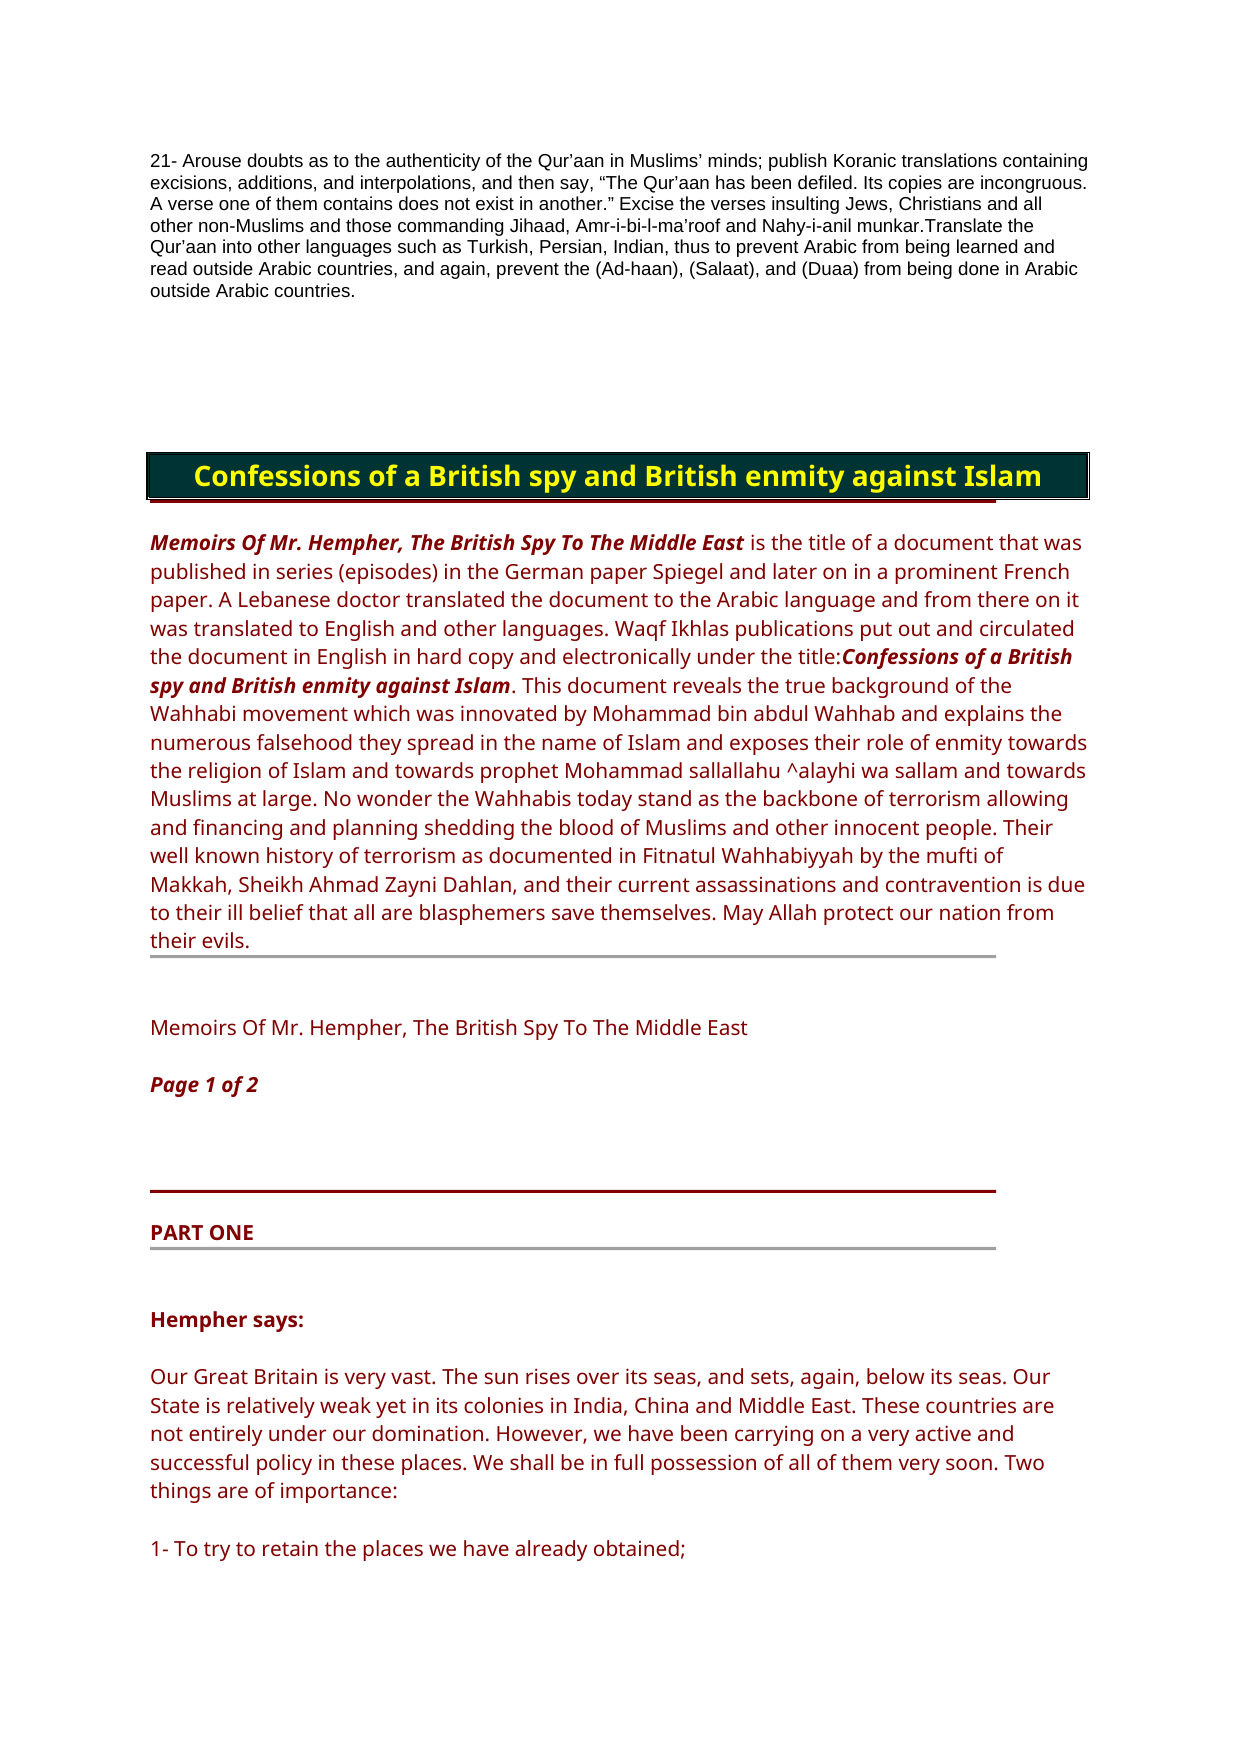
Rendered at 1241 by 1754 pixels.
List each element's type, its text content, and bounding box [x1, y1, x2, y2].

text Hempher says: [150, 1305, 1090, 1333]
text 1- To try to retain the places we have already obtained; [150, 1534, 1090, 1562]
table_header Confessions of a British spy and British enmity against Islam [150, 455, 1086, 497]
text Memoirs Of Mr. Hempher, The British Spy To The Middle East is the title of a document that was published in series (episodes) in the German paper Spiegel and later on in a prominent French paper. A Lebanese doctor translated the document to the Arabic language and from there on it was translated to English and other languages. Waqf Ikhlas publications put out and circulated the document in English in hard copy and electronically under the title:Confessions of a British spy and British enmity against Islam. This document reveals the true background of the Wahhabi movement which was innovated by Mohammad bin abdul Wahhab and explains the numerous falsehood they spread in the name of Islam and exposes their role of enmity towards the religion of Islam and towards prophet Mohammad sallallahu ^alayhi wa sallam and towards Muslims at large. No wonder the Wahhabis today stand as the backbone of terrorism allowing and financing and planning shedding the blood of Muslims and other innocent people. Their well known history of terrorism as documented in Fitnatul Wahhabiyyah by the mufti of Makkah, Sheikh Ahmad Zayni Dahlan, and their current assassinations and contravention is due to their ill belief that all are blasphemers save themselves. May Allah protect our nation from their evils. [150, 528, 1090, 955]
text Our Great Britain is very vast. The sun rises over its seas, and sets, again, below its seas. Our State is relatively weak yet in its colonies in India, China and Middle East. These countries are not entirely under our domination. However, we have been carrying on a very active and successful policy in these places. We shall be in full possession of all of them very soon. Two things are of importance: [150, 1362, 1090, 1505]
text Page 1 of 2 [150, 1071, 1090, 1099]
text Memoirs Of Mr. Hempher, The British Spy To The Middle East [150, 1013, 1090, 1041]
text PART ONE [150, 1218, 1090, 1247]
text 21- Arouse doubts as to the authenticity of the Qur’aan in Muslims’ minds; publish Koranic translations containing excisions, additions, and interpolations, and then say, “The Qur’aan has been defiled. Its copies are incongruous. A verse one of them contains does not exist in another.” Excise the verses insulting Jews, Christians and all other non-Muslims and those commanding Jihaad, Amr-i-bi-l-ma’roof and Nahy-i-anil munkar.Translate the Qur’aan into other languages such as Turkish, Persian, Indian, thus to prevent Arabic from being learned and read outside Arabic countries, and again, prevent the (Ad-haan), (Salaat), and (Duaa) from being done in Arabic outside Arabic countries. [150, 150, 1090, 301]
